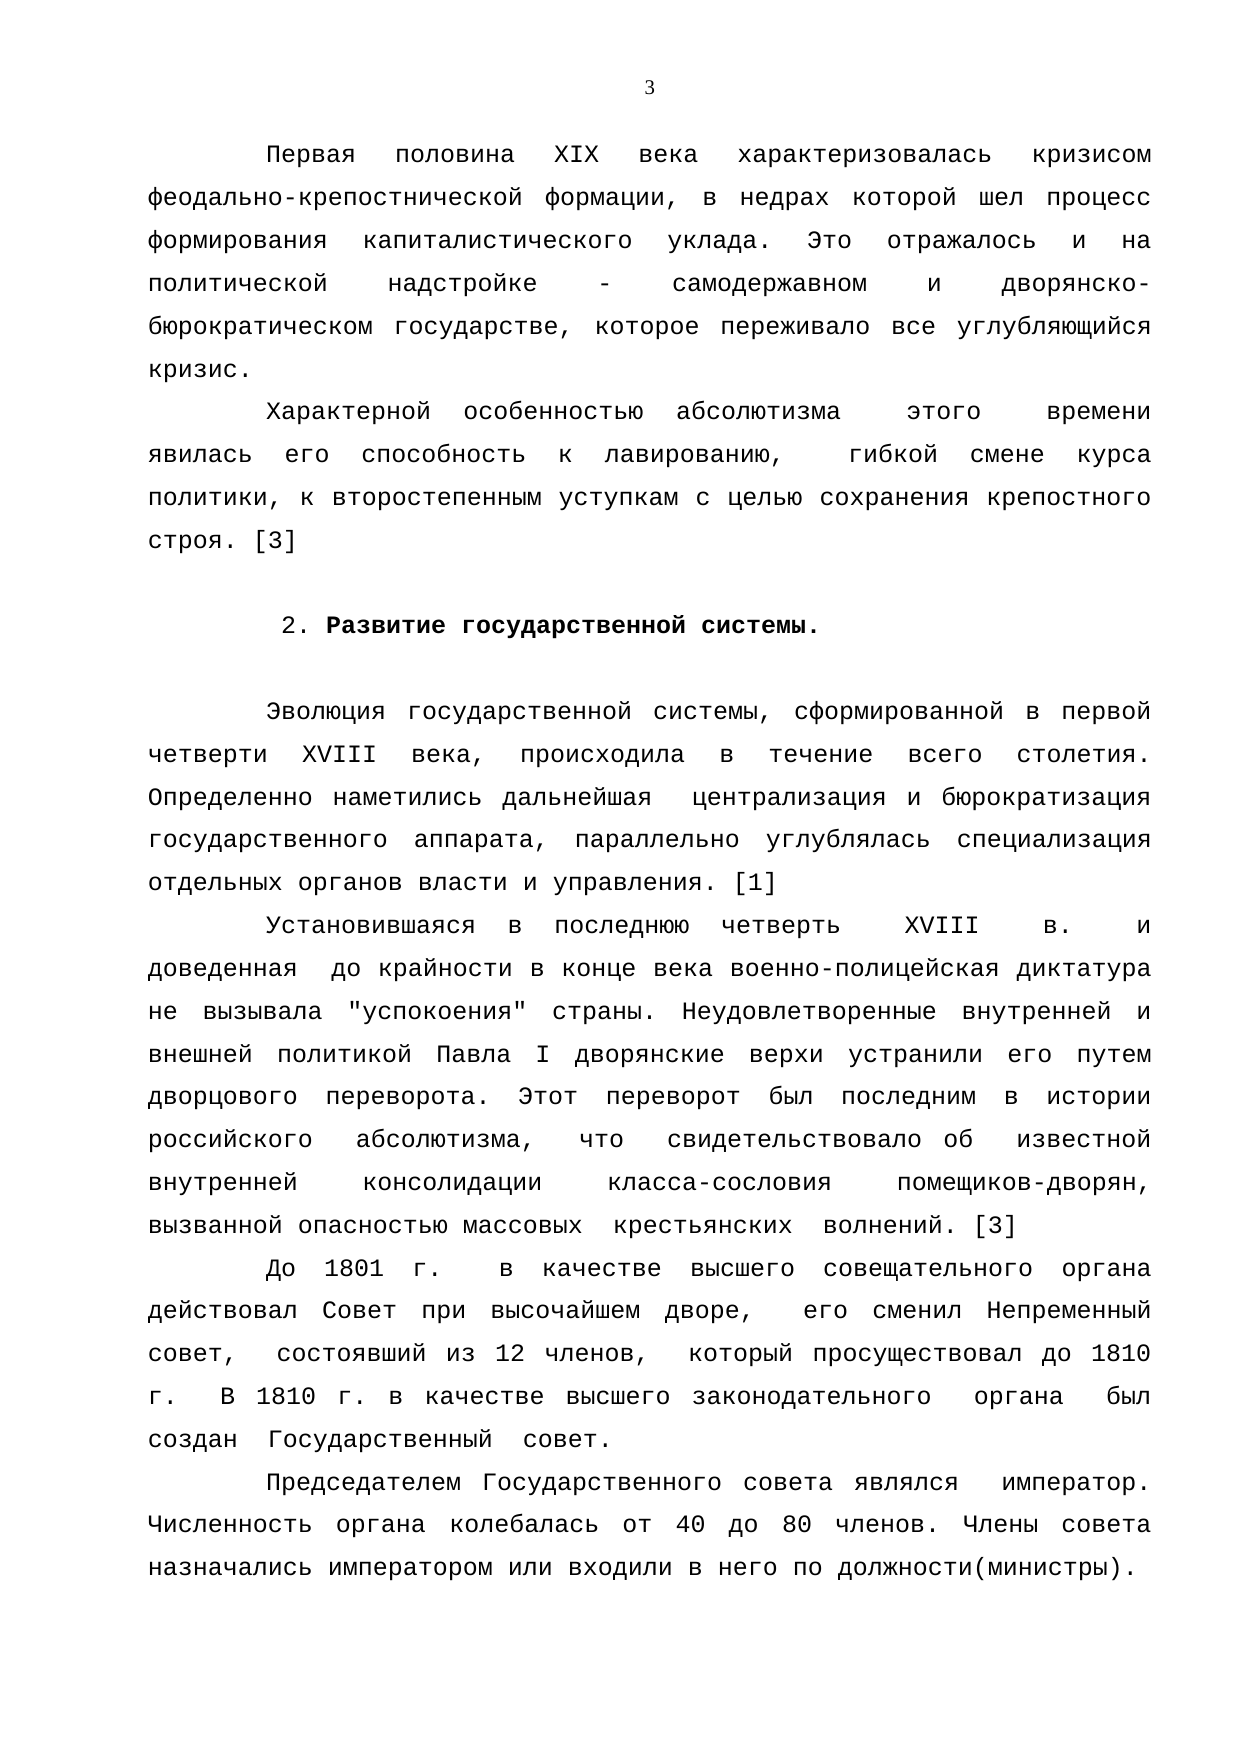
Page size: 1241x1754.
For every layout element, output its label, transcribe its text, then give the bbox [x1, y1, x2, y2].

text До 1801 г. в качестве высшего совещательного органа действовал Совет при высочайшем дворе, его сменил Непременный совет, состоявший из 12 членов, который просуществовал до 1810 г. В 1810 г. в качестве высшего законодательного органа был создан Государственный совет. [148, 1255, 1152, 1455]
text Первая половина XIX века характеризовалась кризисом феодально-крепостнической формации, в недрах которой шел процесс формирования капиталистического уклада. Это отражалось и на политической надстройке - самодержавном и дворянско-бюрократическом государстве, которое переживало все углубляющийся кризис. [148, 142, 1152, 384]
text Характерной особенностью абсолютизма этого времени явилась его способность к лавированию, гибкой смене курса политики, к второстепенным уступкам с целью сохранения крепостного строя. [3] [148, 399, 1152, 556]
text Установившаяся в последнюю четверть XVIII в. и доведенная до крайности в конце века военно-полицейская диктатура не вызывала "успокоения" страны. Неудовлетворенные внутренней и внешней политикой Павла I дворянские верхи устранили его путем дворцового переворота. Этот переворот был последним в истории российского абсолютизма, что свидетельствовало об известной внутренней консолидации класса-сословия помещиков-дворян, вызванной опасностью массовых крестьянских волнений. [3] [148, 912, 1152, 1241]
text Эволюция государственной системы, сформированной в первой четверти XVIII века, происходила в течение всего столетия. Определенно наметились дальнейшая централизация и бюрократизация государственного аппарата, параллельно углублялась специализация отдельных органов власти и управления. [1] [148, 698, 1152, 898]
text Председателем Государственного совета являлся император. Численность органа колебалась от 40 до 80 членов. Члены совета назначались императором или входили в него по должности(министры). [148, 1469, 1152, 1583]
text 2. Развитие государственной системы. [148, 613, 1152, 641]
